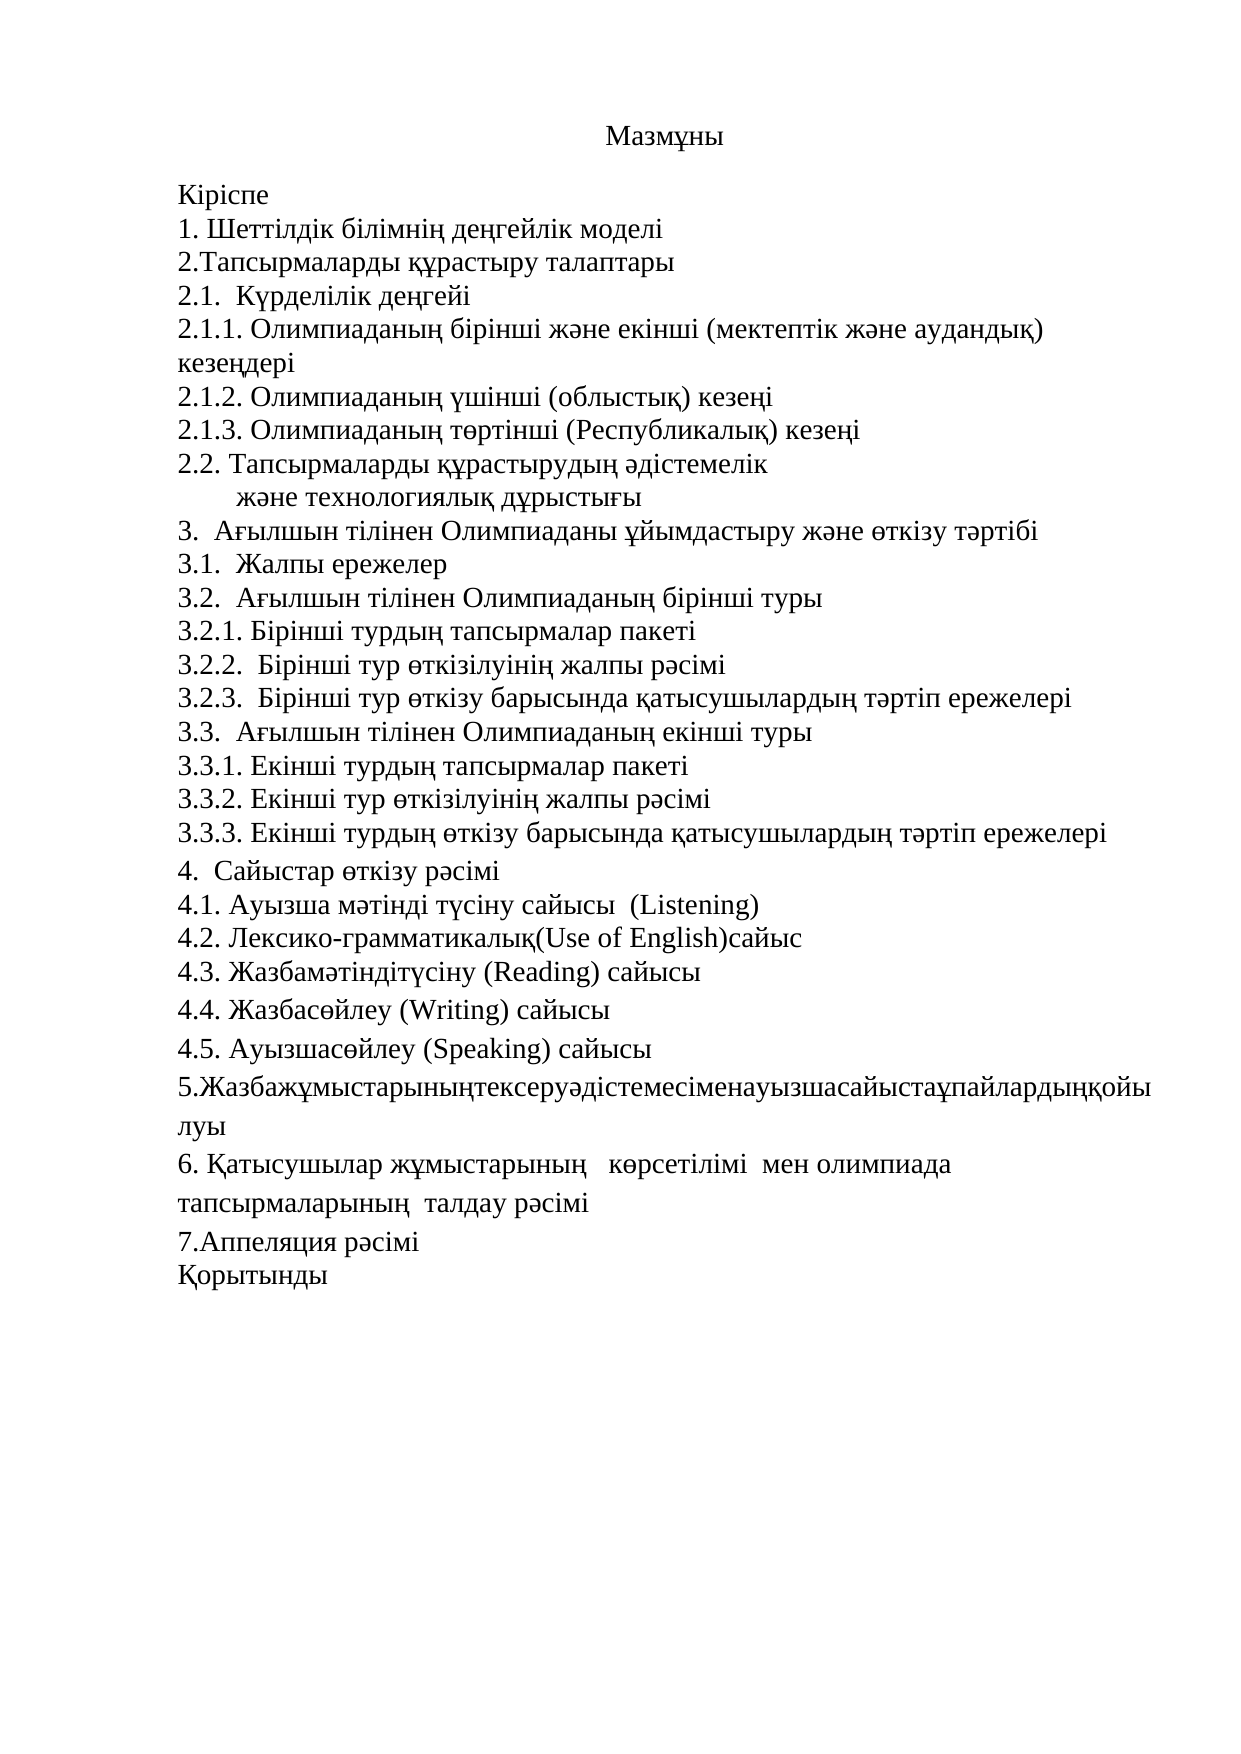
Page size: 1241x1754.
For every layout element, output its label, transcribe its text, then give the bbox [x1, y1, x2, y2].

text 3.2.2. Бірінші тур өткізілуінің жалпы рәсімі [177, 647, 1152, 681]
text 3. Ағылшын тілінен Олимпиаданы ұйымдастыру және өткізу тәртібі [177, 513, 1152, 546]
text 3.3.3. Екінші турдың өткізу барысында қатысушылардың тәртіп ережелері [177, 815, 1152, 848]
text 3.2.1. Бірінші турдың тапсырмалар пакеті [177, 613, 1152, 647]
text 3.2.3. Бірінші тур өткізу барысында қатысушылардың тәртіп ережелері [177, 681, 1152, 714]
text 5.Жазбажұмыстарыныңтексеруәдістемесіменауызшасайыстаұпайлардыңқойылуы [177, 1069, 1152, 1142]
text Кіріспе [177, 177, 1152, 211]
text Қорытынды [177, 1257, 1152, 1291]
text 2.1.2. Олимпиаданың үшінші (облыстық) кезеңі [177, 379, 1152, 412]
text 2.1. Күрделілік деңгейі [177, 278, 1152, 312]
text 7.Аппеляция рәсімі [177, 1224, 1152, 1257]
text Мазмұны [177, 118, 1152, 152]
text 3.3. Ағылшын тілінен Олимпиаданың екінші туры [177, 714, 1152, 748]
text 2.1.3. Олимпиаданың төртінші (Республикалық) кезеңі [177, 412, 1152, 446]
text 3.2. Ағылшын тілінен Олимпиаданың бірінші туры [177, 580, 1152, 613]
text 4.2. Лексико-грамматикалық(Use of English)сайыс [177, 920, 1152, 954]
text 3.3.2. Екінші тур өткізілуінің жалпы рәсімі [177, 781, 1152, 815]
text 3.3.1. Екінші турдың тапсырмалар пакеті [177, 748, 1152, 781]
text 4.1. Ауызша мәтінді түсіну сайысы (Listening) [177, 887, 1152, 920]
text 2.1.1. Олимпиаданың бірінші және екінші (мектептік және аудандық) кезеңдері [177, 312, 1152, 379]
text 2.2. Тапсырмаларды құрастырудың әдістемелік [177, 446, 1152, 479]
text 1. Шеттілдік білімнің деңгейлік моделі [177, 211, 1152, 244]
text 4.5. Ауызшасөйлеу (Speaking) сайысы [177, 1031, 1152, 1064]
text 3.1. Жалпы ережелер [177, 546, 1152, 580]
text 4. Сайыстар өткізу рәсімі [177, 853, 1152, 887]
text 6. Қатысушылар жұмыстарының көрсетілімі мен олимпиада тапсырмаларының талдау рәсімі [177, 1147, 1152, 1219]
text және технологиялық дұрыстығы [177, 479, 1152, 513]
text 2.Тапсырмаларды құрастыру талаптары [177, 244, 1152, 278]
text 4.3. Жазбамәтіндітүсіну (Reading) сайысы [177, 954, 1152, 987]
text 4.4. Жазбасөйлеу (Writing) сайысы [177, 992, 1152, 1026]
